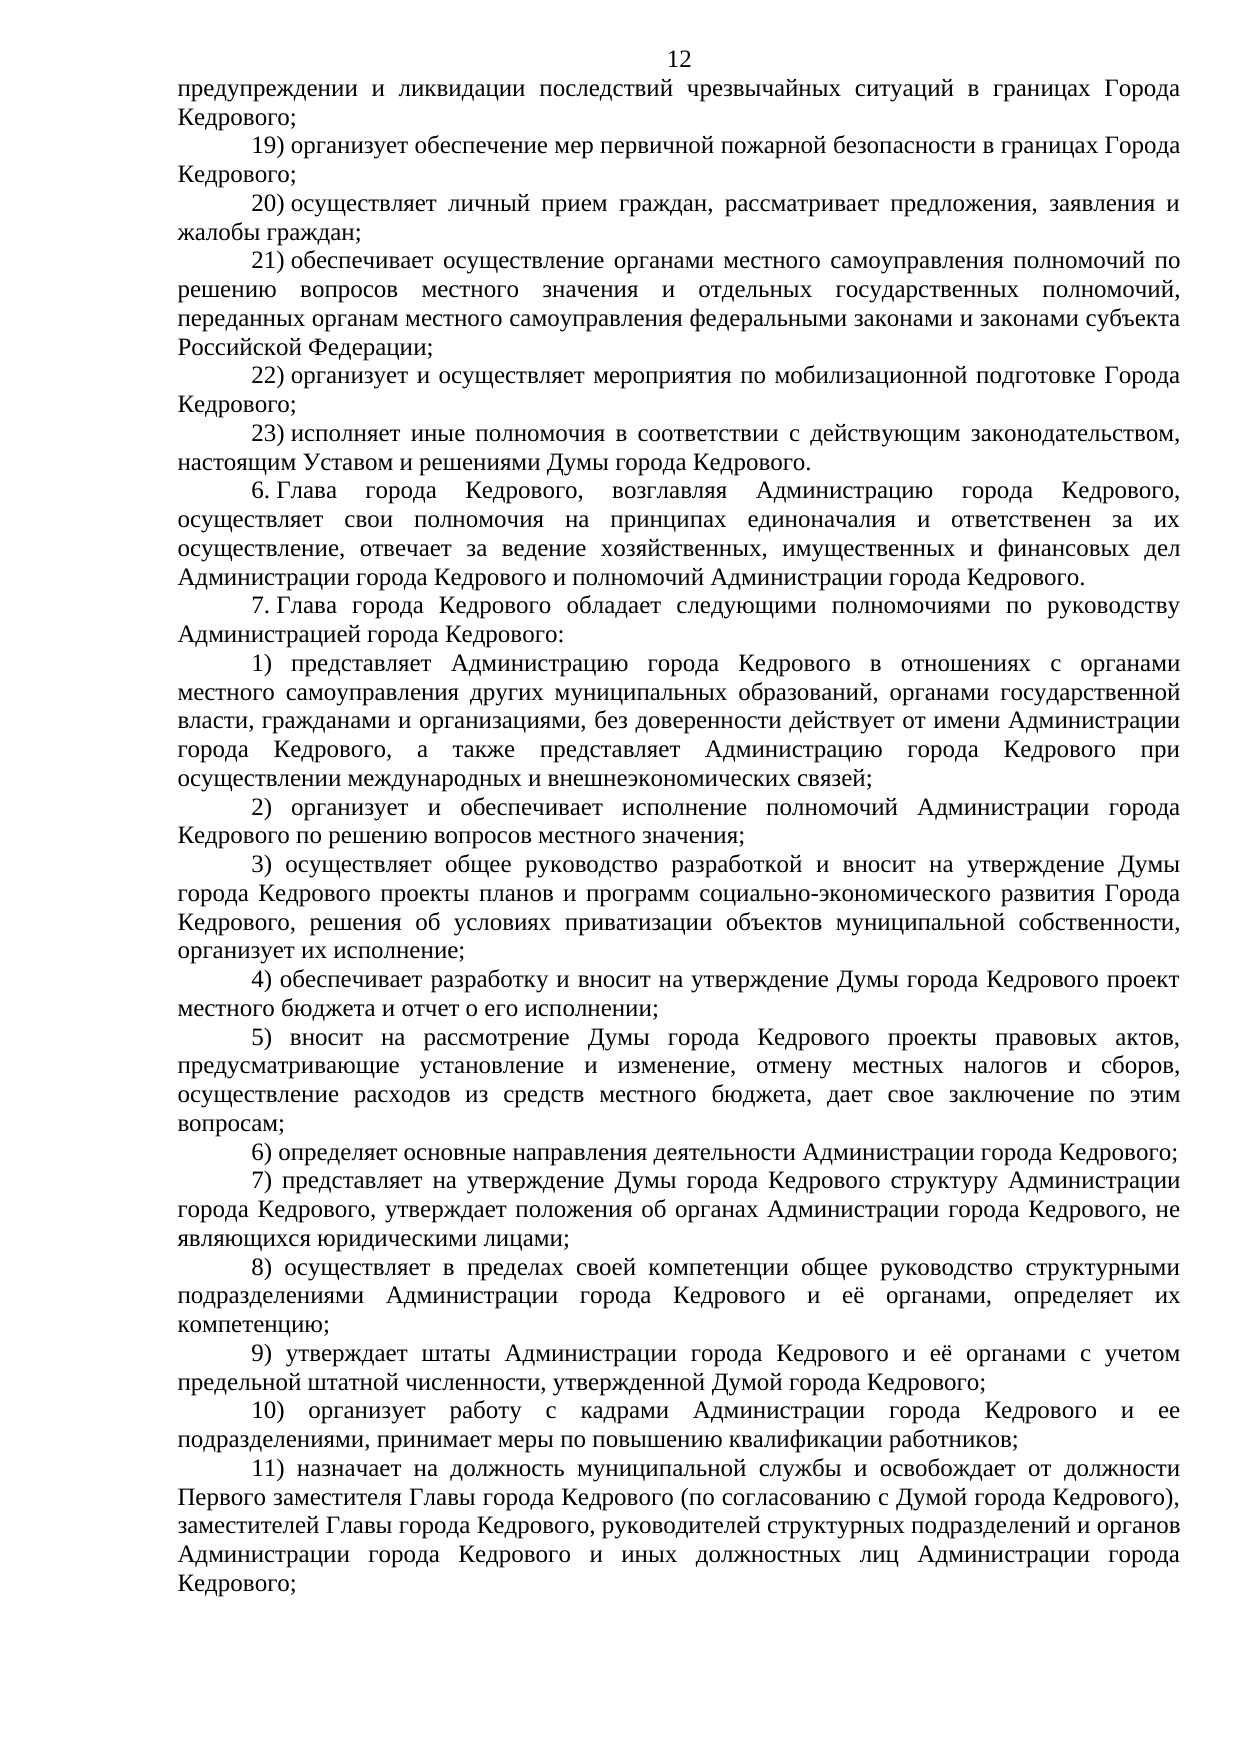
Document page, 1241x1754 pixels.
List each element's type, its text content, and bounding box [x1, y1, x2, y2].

text 10) организует работу с кадрами Администрации города Кедрового и ее подразделениями, принимает меры по повышению квалификации работников; [177, 1396, 1181, 1453]
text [177, 73, 1181, 131]
text 5) вносит на рассмотрение Думы города Кедрового проекты правовых актов, предусматривающие установление и изменение, отмену местных налогов и сборов, осуществление расходов из средств местного бюджета, дает свое заключение по этим вопросам; [177, 1022, 1181, 1137]
text 8) осуществляет в пределах своей компетенции общее руководство структурными подразделениями Администрации города Кедрового и её органами, определяет их компетенцию; [177, 1252, 1181, 1338]
text 7) представляет на утверждение Думы города Кедрового структуру Администрации города Кедрового, утверждает положения об органах Администрации города Кедрового, не являющихся юридическими лицами; [177, 1166, 1181, 1252]
text 23) исполняет иные полномочия в соответствии с действующим законодательством, настоящим Уставом и решениями Думы города Кедрового. [177, 418, 1181, 476]
text 11) назначает на должность муниципальной службы и освобождает от должности Первого заместителя Главы города Кедрового (по согласованию с Думой города Кедрового), заместителей Главы города Кедрового, руководителей структурных подразделений и органов Администрации города Кедрового и иных должностных лиц Администрации города Кедрового; [177, 1453, 1181, 1597]
text 6) определяет основные направления деятельности Администрации города Кедрового; [177, 1137, 1181, 1166]
text 19) организует обеспечение мер первичной пожарной безопасности в границах Города Кедрового; [177, 131, 1181, 188]
text 7. Глава города Кедрового обладает следующими полномочиями по руководству Администрацией города Кедрового: [177, 591, 1181, 648]
text 3) осуществляет общее руководство разработкой и вносит на утверждение Думы города Кедрового проекты планов и программ социально-экономического развития Города Кедрового, решения об условиях приватизации объектов муниципальной собственности, организует их исполнение; [177, 849, 1181, 964]
text 2) организует и обеспечивает исполнение полномочий Администрации города Кедрового по решению вопросов местного значения; [177, 792, 1181, 849]
text 1) представляет Администрацию города Кедрового в отношениях с органами местного самоуправления других муниципальных образований, органами государственной власти, гражданами и организациями, без доверенности действует от имени Администрации города Кедрового, а также представляет Администрацию города Кедрового при осуществлении международных и внешнеэкономических связей; [177, 648, 1181, 792]
text 20) осуществляет личный прием граждан, рассматривает предложения, заявления и жалобы граждан; [177, 188, 1181, 246]
text 6. Глава города Кедрового, возглавляя Администрацию города Кедрового, осуществляет свои полномочия на принципах единоначалия и ответственен за их осуществление, отвечает за ведение хозяйственных, имущественных и финансовых дел Администрации города Кедрового и полномочий Администрации города Кедрового. [177, 476, 1181, 591]
text 9) утверждает штаты Администрации города Кедрового и её органами с учетом предельной штатной численности, утвержденной Думой города Кедрового; [177, 1338, 1181, 1396]
text 4) обеспечивает разработку и вносит на утверждение Думы города Кедрового проект местного бюджета и отчет о его исполнении; [177, 964, 1181, 1022]
text 22) организует и осуществляет мероприятия по мобилизационной подготовке Города Кедрового; [177, 361, 1181, 418]
text 21) обеспечивает осуществление органами местного самоуправления полномочий по решению вопросов местного значения и отдельных государственных полномочий, переданных органам местного самоуправления федеральными законами и законами субъекта Российской Федерации; [177, 246, 1181, 361]
